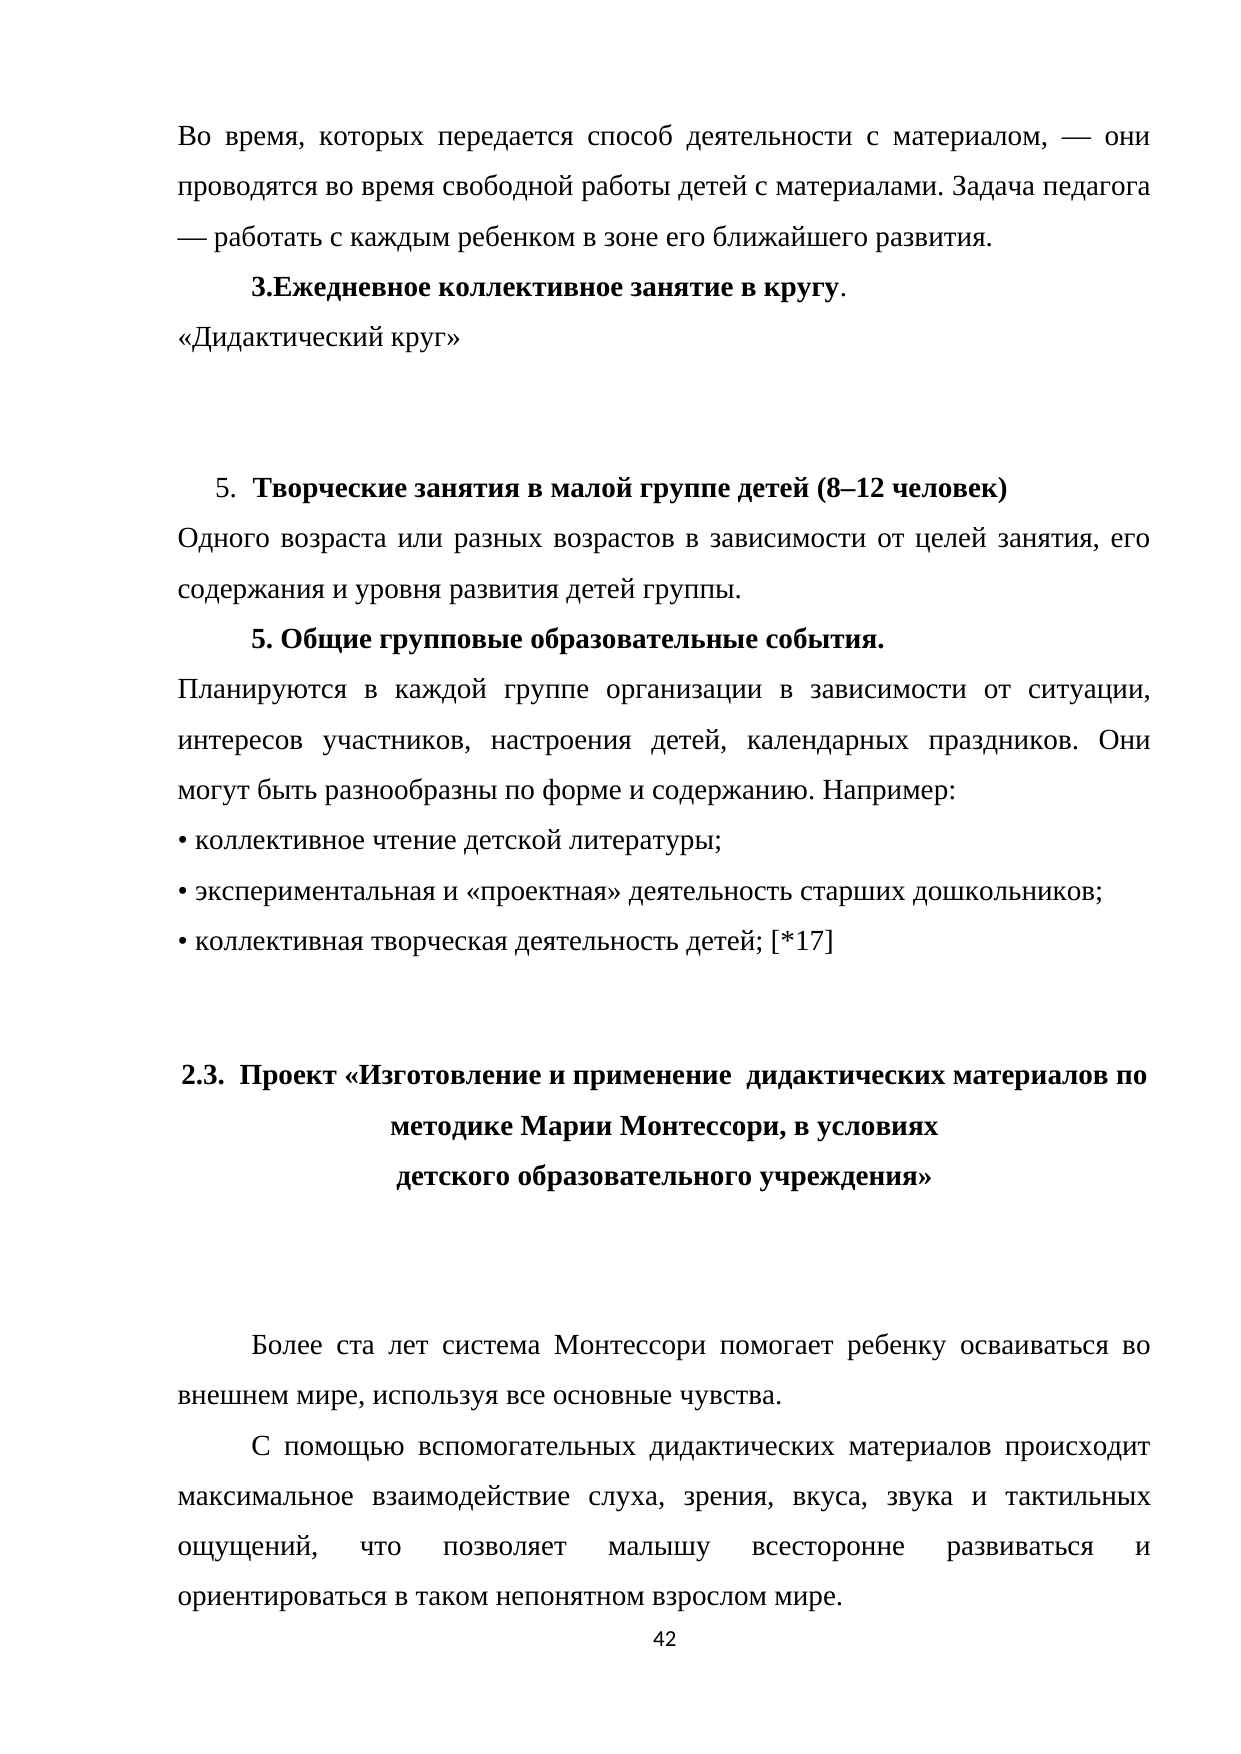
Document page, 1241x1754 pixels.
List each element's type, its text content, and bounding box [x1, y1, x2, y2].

text • коллективная творческая деятельность детей; [*17] [177, 923, 1152, 957]
text • коллективное чтение детской литературы; [177, 822, 1152, 856]
text «Дидактический круг» [177, 319, 1152, 353]
list Творческие занятия в малой группе детей (8–12 человек) [215, 470, 1152, 504]
text Планируются в каждой группе организации в зависимости от ситуации, интересов участников, настроения детей, календарных праздников. Они могут быть разнообразны по форме и содержанию. Например: [177, 672, 1152, 806]
text 5. Общие групповые образовательные события. [177, 621, 1152, 655]
text Одного возраста или разных возрастов в зависимости от целей занятия, его содержания и уровня развития детей группы. [177, 521, 1152, 604]
text • экспериментальная и «проектная» деятельность старших дошкольников; [177, 873, 1152, 906]
text Более ста лет система Монтессори помогает ребенку осваиваться во внешнем мире, используя все основные чувства. [177, 1327, 1152, 1411]
text С помощью вспомогательных дидактических материалов происходит максимальное взаимодействие слуха, зрения, вкуса, звука и тактильных ощущений, что позволяет малышу всесторонне развиваться и ориентироваться в таком непонятном взрослом мире. [177, 1428, 1152, 1612]
subtitle 2.3. Проект «Изготовление и применение дидактических материалов по методике Марии Монтессори, в условиях [177, 1057, 1152, 1141]
subtitle детского образовательного учреждения» [177, 1158, 1152, 1191]
text 3.Ежедневное коллективное занятие в кругу. [177, 269, 1152, 303]
text Во время, которых передается способ деятельности с материалом, — они проводятся во время свободной работы детей с материалами. Задача педагога — работать с каждым ребенком в зоне его ближайшего развития. [177, 118, 1152, 252]
